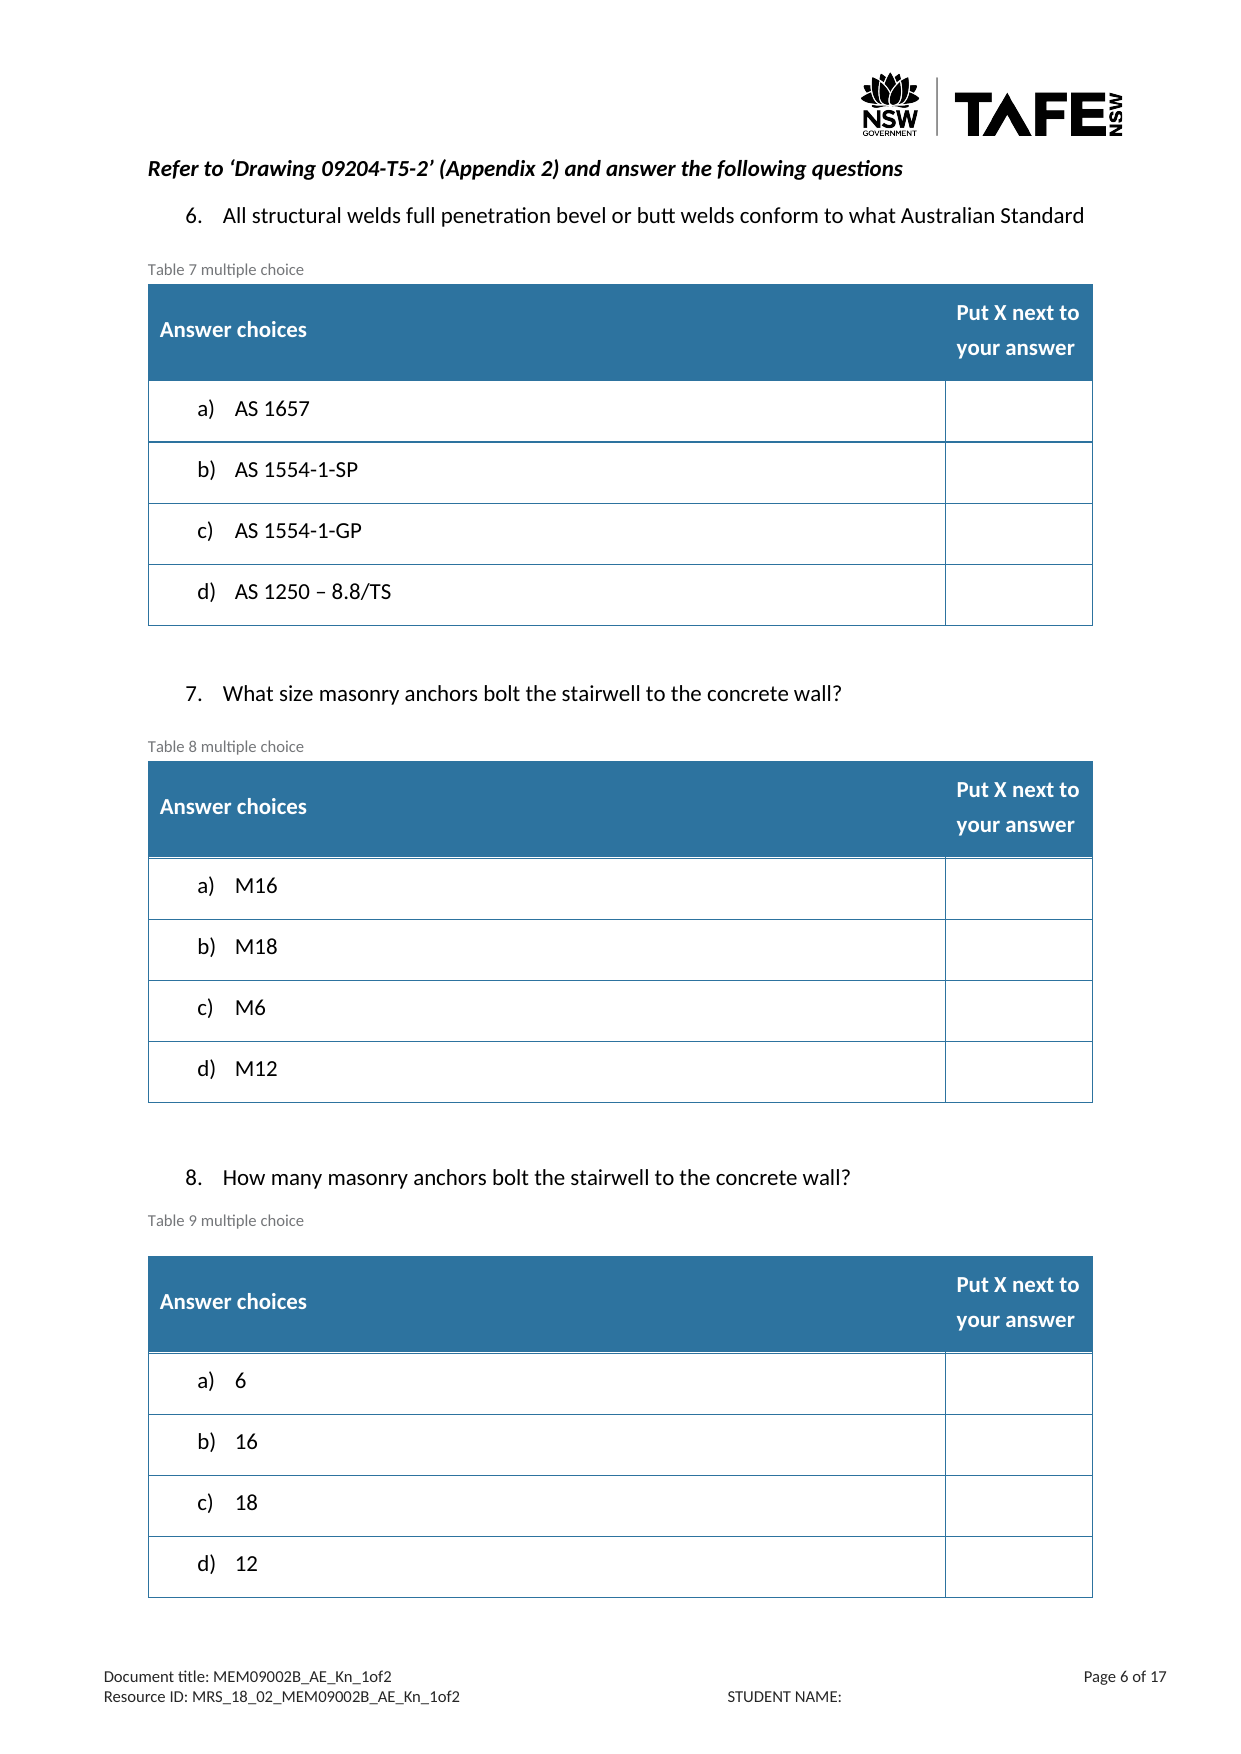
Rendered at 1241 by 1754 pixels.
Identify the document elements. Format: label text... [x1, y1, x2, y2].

list What size masonry anchors bolt the stairwell to the concrete wall? [185, 679, 1092, 707]
table_header Answer choices [149, 285, 945, 380]
table_cell [946, 381, 1092, 441]
text Table 7 multiple choice [148, 259, 1092, 279]
table_cell [946, 1042, 1092, 1102]
table_cell M16 [149, 859, 945, 919]
table_cell AS 1657 [149, 381, 945, 441]
table_header Put X next to your answer [946, 285, 1092, 380]
table_cell [946, 981, 1092, 1041]
table_cell M18 [149, 920, 945, 980]
table_cell [946, 920, 1092, 980]
table_header Answer choices [149, 763, 945, 857]
picture [861, 71, 1123, 137]
table_cell [946, 565, 1092, 625]
table_cell [946, 1537, 1092, 1597]
list How many masonry anchors bolt the stairwell to the concrete wall? [185, 1163, 1092, 1191]
table_cell [946, 859, 1092, 919]
text Table 9 multiple choice [148, 1211, 1092, 1231]
table_cell [946, 1476, 1092, 1536]
table_cell M6 [149, 981, 945, 1041]
table_header Put X next to your answer [946, 1257, 1092, 1352]
table_cell [946, 1354, 1092, 1413]
table_cell AS 1250 – 8.8/TS [149, 565, 945, 625]
text Table 8 multiple choice [148, 736, 1092, 756]
table_cell [946, 443, 1092, 502]
table_cell [946, 504, 1092, 564]
table_cell AS 1554-1-GP [149, 504, 945, 564]
text Refer to ‘Drawing 09204-T5-2’ (Appendix 2) and answer the following questions [148, 154, 1092, 182]
table_cell 18 [149, 1476, 945, 1536]
table_header Put X next to your answer [946, 763, 1092, 857]
list All structural welds full penetration bevel or butt welds conform to what Australian Standard [185, 202, 1092, 229]
table_cell 16 [149, 1415, 945, 1475]
table_cell 12 [149, 1537, 945, 1597]
table_cell AS 1554-1-SP [149, 443, 945, 502]
table_cell M12 [149, 1042, 945, 1102]
table_header Answer choices [149, 1257, 945, 1352]
table_cell 6 [149, 1354, 945, 1413]
table_cell [946, 1415, 1092, 1475]
